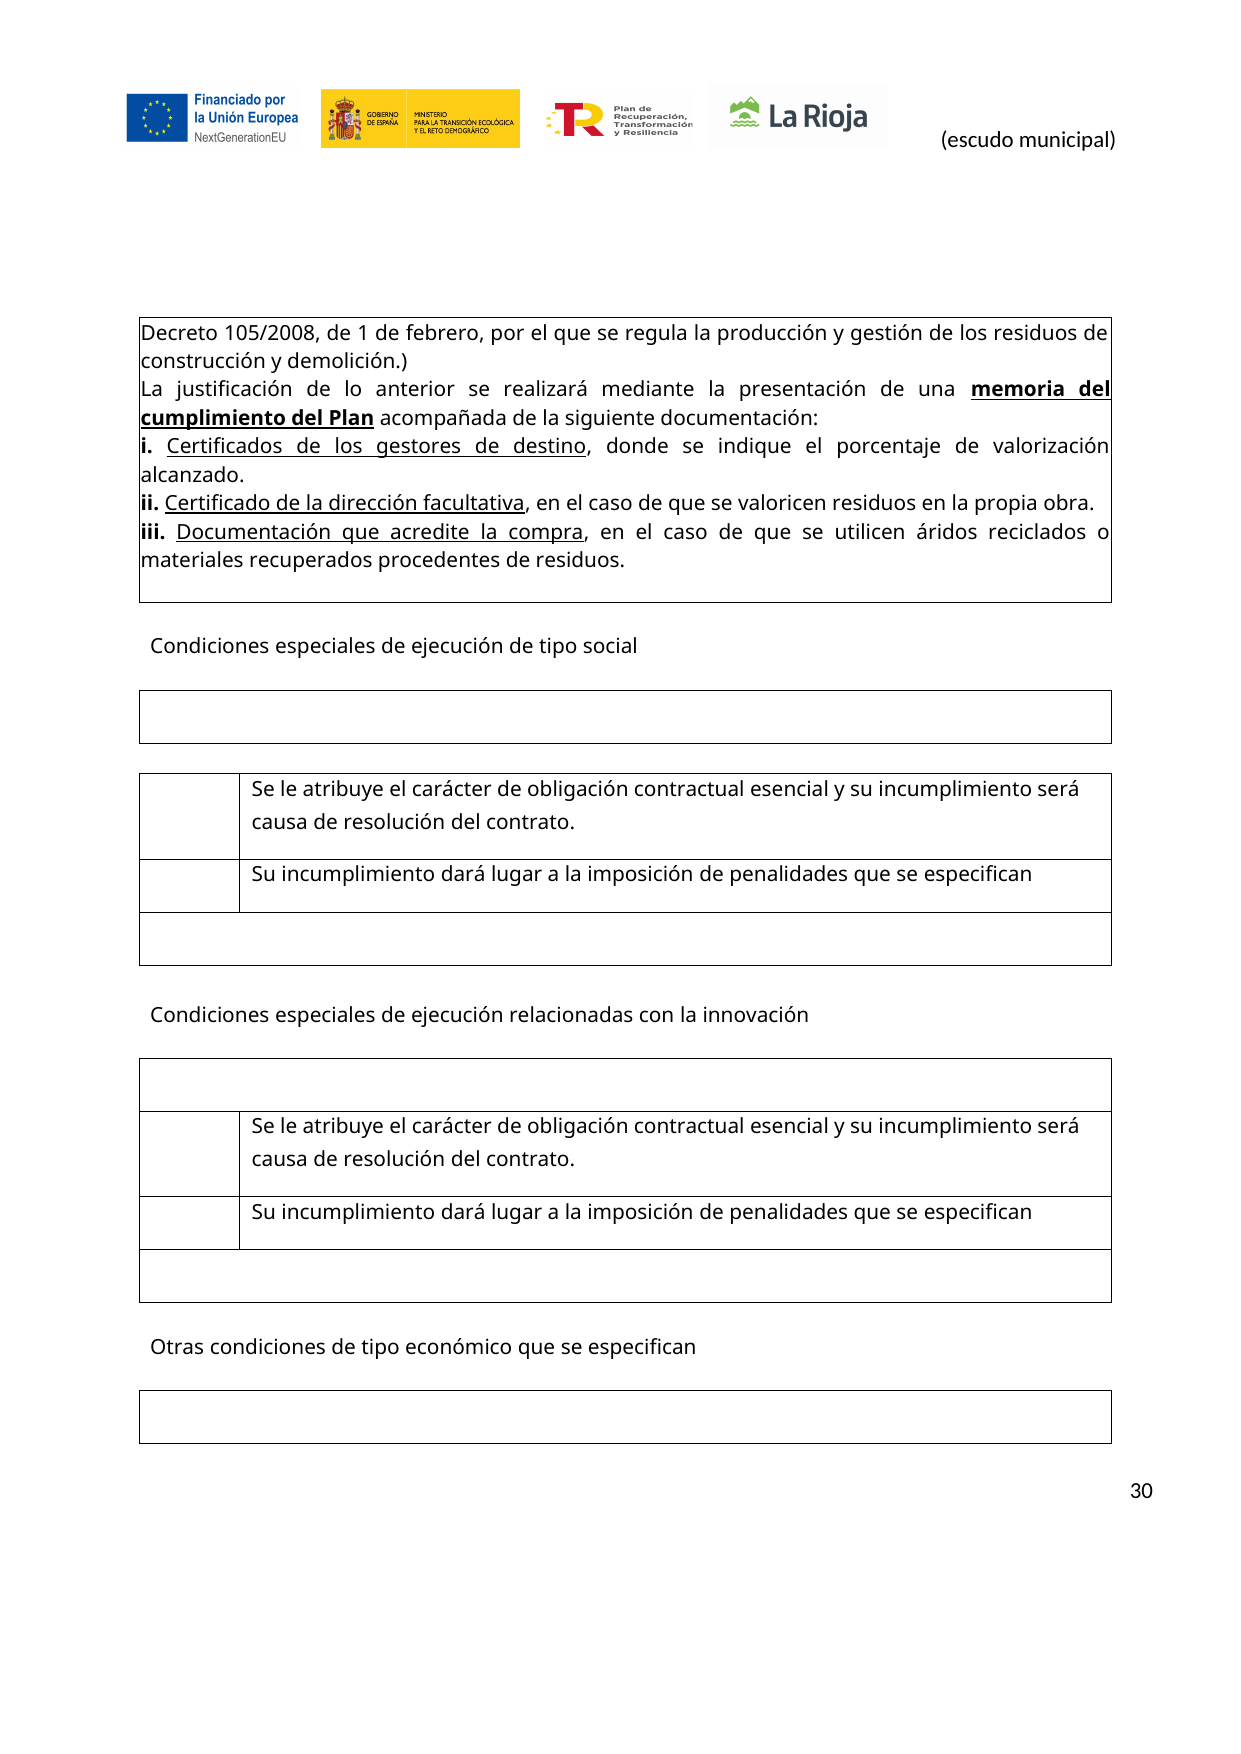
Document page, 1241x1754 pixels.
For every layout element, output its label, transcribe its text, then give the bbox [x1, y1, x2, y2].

table_cell [140, 913, 1111, 964]
picture [122, 86, 301, 148]
table_header [140, 1059, 1111, 1111]
text Otras condiciones de tipo económico que se especifican [150, 1332, 1153, 1361]
picture [321, 89, 520, 148]
table_header [140, 774, 239, 858]
text Condiciones especiales de ejecución de tipo social [150, 632, 1153, 660]
table_header [140, 1391, 1111, 1443]
table_cell Su incumplimiento dará lugar a la imposición de penalidades que se especifican [240, 1197, 1111, 1249]
text Condiciones especiales de ejecución relacionadas con la innovación [150, 1000, 1153, 1028]
table_cell [140, 860, 239, 912]
table_cell [140, 1197, 239, 1249]
table_cell [140, 1112, 239, 1196]
table_cell Su incumplimiento dará lugar a la imposición de penalidades que se especifican [240, 860, 1111, 912]
table_header [140, 691, 1111, 743]
picture [545, 91, 693, 148]
table_cell Se le atribuye el carácter de obligación contractual esencial y su incumplimiento será causa de resolución del contrato. [240, 1112, 1111, 1196]
table_cell [140, 1250, 1111, 1302]
picture [708, 84, 889, 148]
table_header Se le atribuye el carácter de obligación contractual esencial y su incumplimiento será causa de resolución del contrato. [240, 774, 1111, 858]
